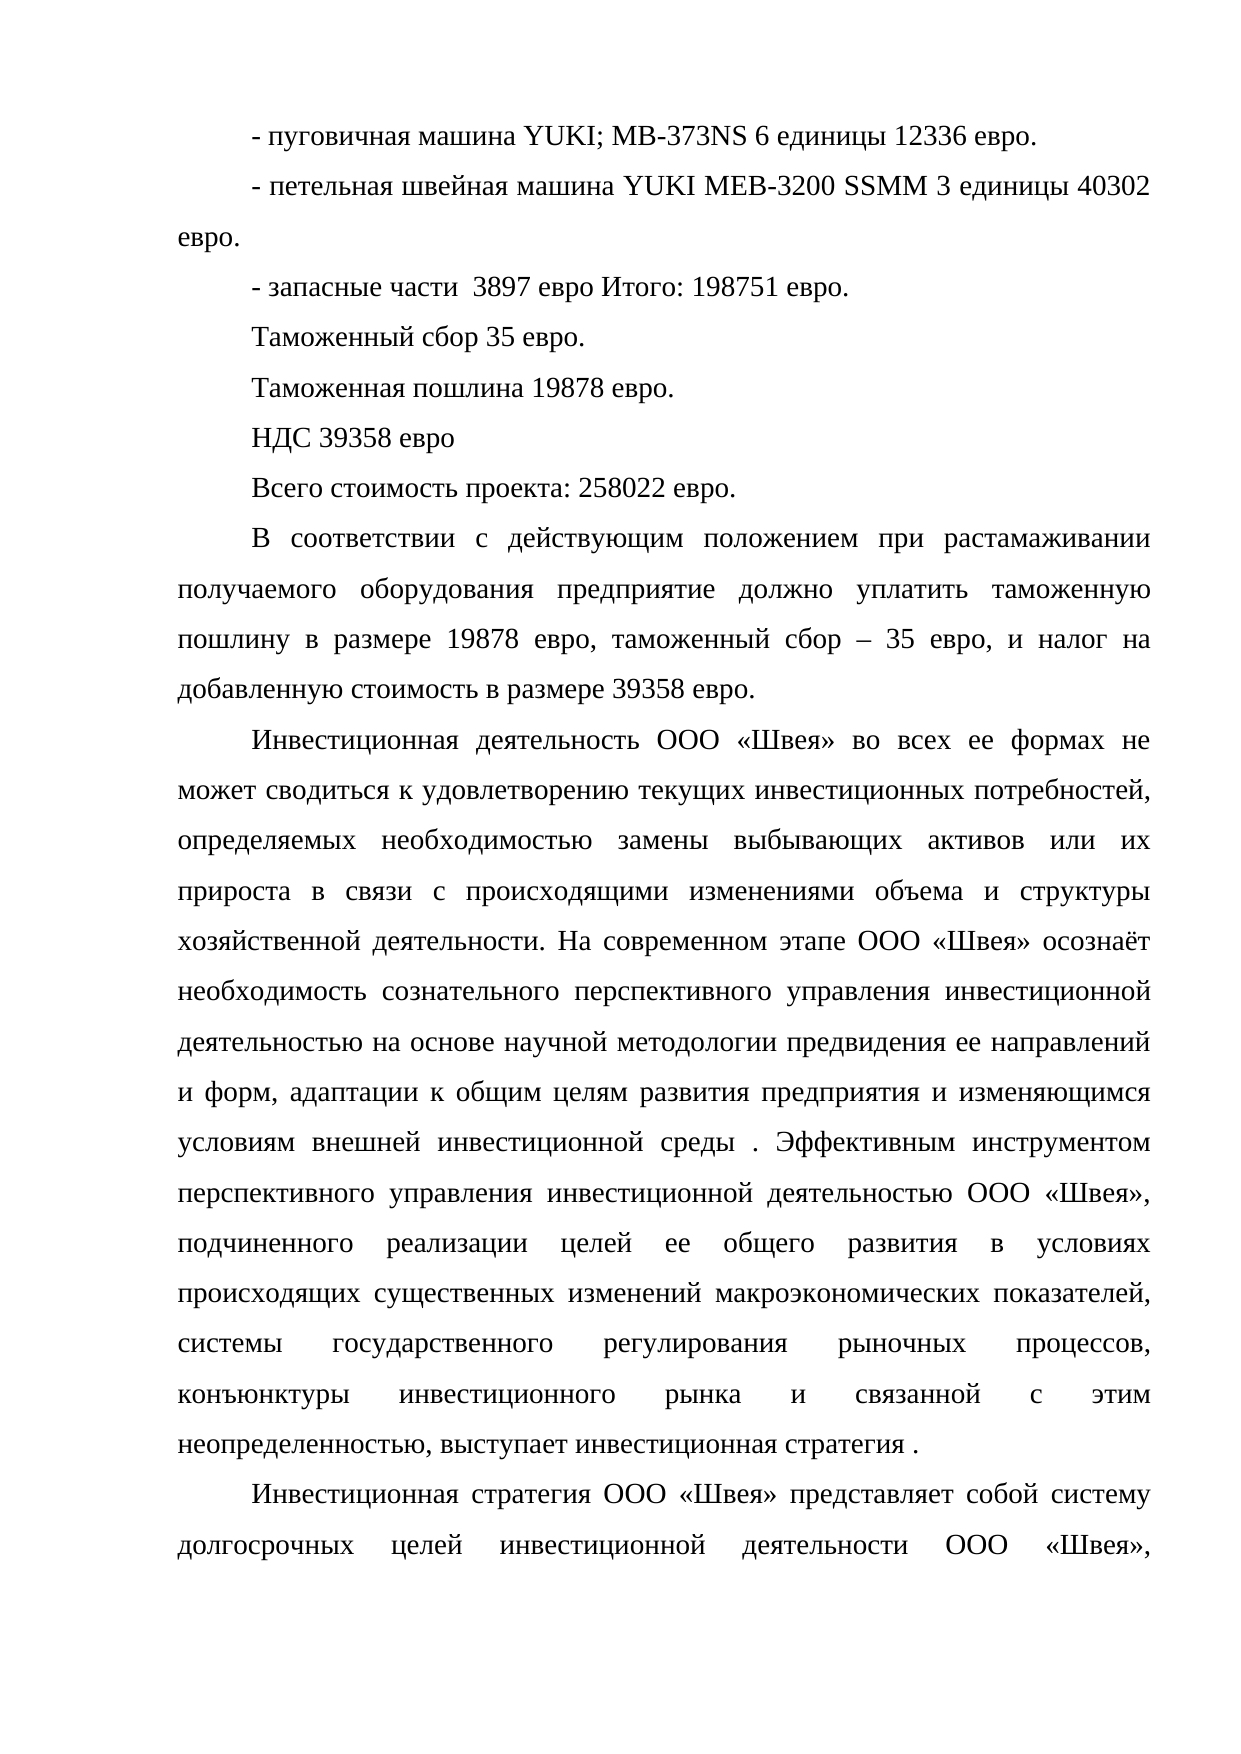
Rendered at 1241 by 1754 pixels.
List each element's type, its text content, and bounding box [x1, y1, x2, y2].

text НДС 39358 евро [177, 420, 1152, 453]
text - запасные части 3897 евро Итого: 198751 евро. [177, 269, 1152, 303]
text Таможенный сбор 35 евро. [177, 319, 1152, 353]
text Таможенная пошлина 19878 евро. [177, 370, 1152, 403]
text - пуговичная машина YUKI; MB-373NS 6 единицы 12336 евро. [177, 118, 1152, 152]
text Всего стоимость проекта: 258022 евро. [177, 470, 1152, 504]
text - петельная швейная машина YUKI MEB-3200 SSMM 3 единицы 40302 евро. [177, 168, 1152, 252]
text В соответствии с действующим положением при растамаживании получаемого оборудования предприятие должно уплатить таможенную пошлину в размере 19878 евро, таможенный сбор – 35 евро, и налог на добавленную стоимость в размере 39358 евро. [177, 521, 1152, 705]
text Инвестиционная деятельность ООО «Швея» во всех ее формах не может сводиться к удовлетворению текущих инвестиционных потребностей, определяемых необходимостью замены выбывающих активов или их прироста в связи с происходящими изменениями объема и структуры хозяйственной деятельности. На современном этапе ООО «Швея» осознаёт необходимость сознательного перспективного управления инвестиционной деятельностью на основе научной методологии предвидения ее направлений и форм, адаптации к общим целям развития предприятия и изменяющимся условиям внешней инвестиционной среды . Эффективным инструментом перспективного управления инвестиционной деятельностью ООО «Швея», подчиненного реализации целей ее общего развития в условиях происходящих существенных изменений макроэкономических показателей, системы государственного регулирования рыночных процессов, конъюнктуры инвестиционного рынка и связанной с этим неопределенностью, выступает инвестиционная стратегия . [177, 722, 1152, 1460]
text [177, 1477, 1152, 1560]
